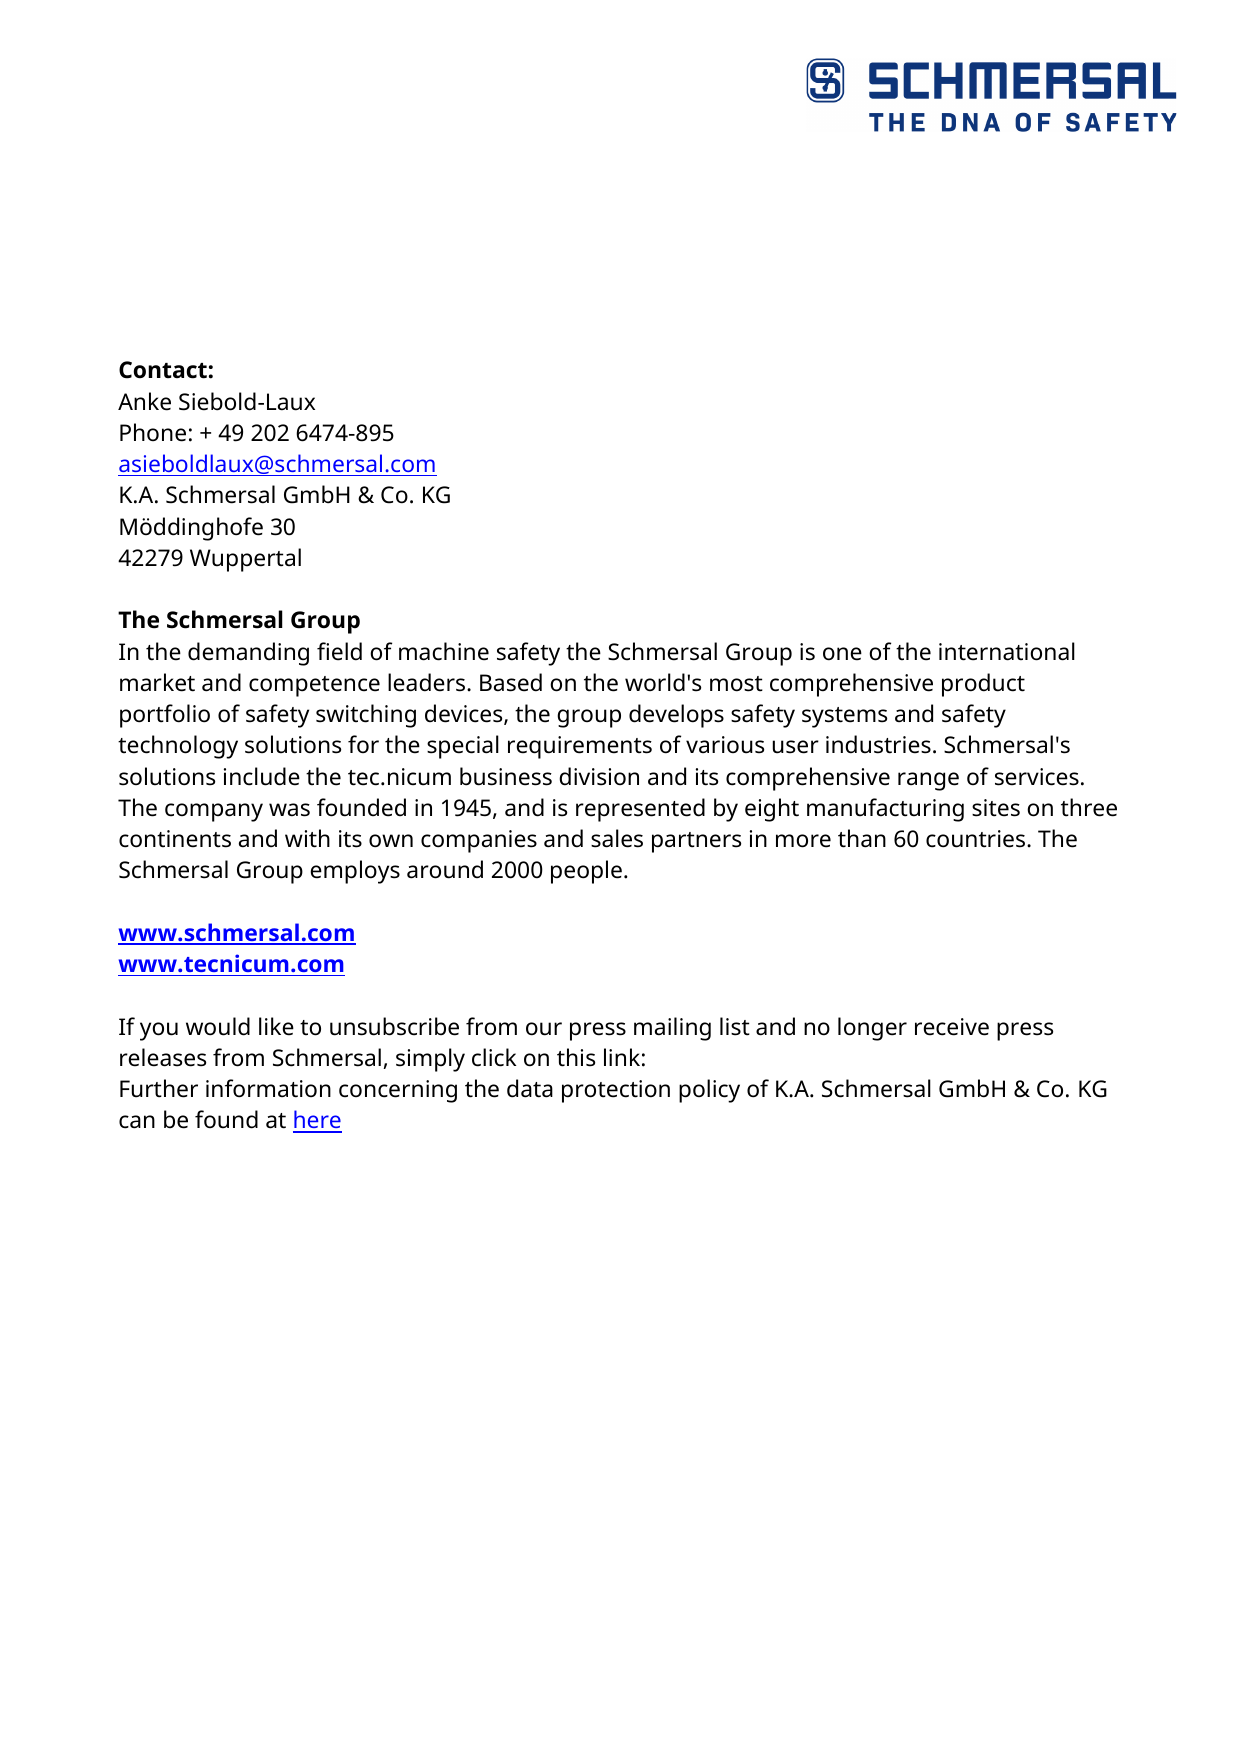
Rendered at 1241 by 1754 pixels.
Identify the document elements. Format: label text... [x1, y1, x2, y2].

text www.schmersal.com [118, 917, 1122, 948]
text The Schmersal Group [118, 604, 1122, 636]
text Phone: + 49 202 6474-895 [118, 417, 1122, 448]
text If you would like to unsubscribe from our press mailing list and no longer receive press releases from Schmersal, simply click on this link: [118, 1011, 1122, 1073]
text Möddinghofe 30 [118, 511, 1122, 542]
picture [806, 58, 1177, 132]
text In the demanding field of machine safety the Schmersal Group is one of the international market and competence leaders. Based on the world's most comprehensive product portfolio of safety switching devices, the group develops safety systems and safety technology solutions for the special requirements of various user industries. Schmersal's solutions include the tec.nicum business division and its comprehensive range of services. [118, 636, 1122, 792]
text Anke Siebold-Laux [118, 386, 1122, 417]
text The company was founded in 1945, and is represented by eight manufacturing sites on three continents and with its own companies and sales partners in more than 60 countries. The Schmersal Group employs around 2000 people. [118, 792, 1122, 886]
text K.A. Schmersal GmbH & Co. KG [118, 479, 1122, 511]
text www.tecnicum.com [118, 948, 1122, 979]
text Further information concerning the data protection policy of K.A. Schmersal GmbH & Co. KG can be found at here [118, 1073, 1122, 1136]
text 42279 Wuppertal [118, 542, 1122, 573]
text asieboldlaux@schmersal.com [118, 448, 1122, 479]
text Contact: [118, 354, 1122, 386]
